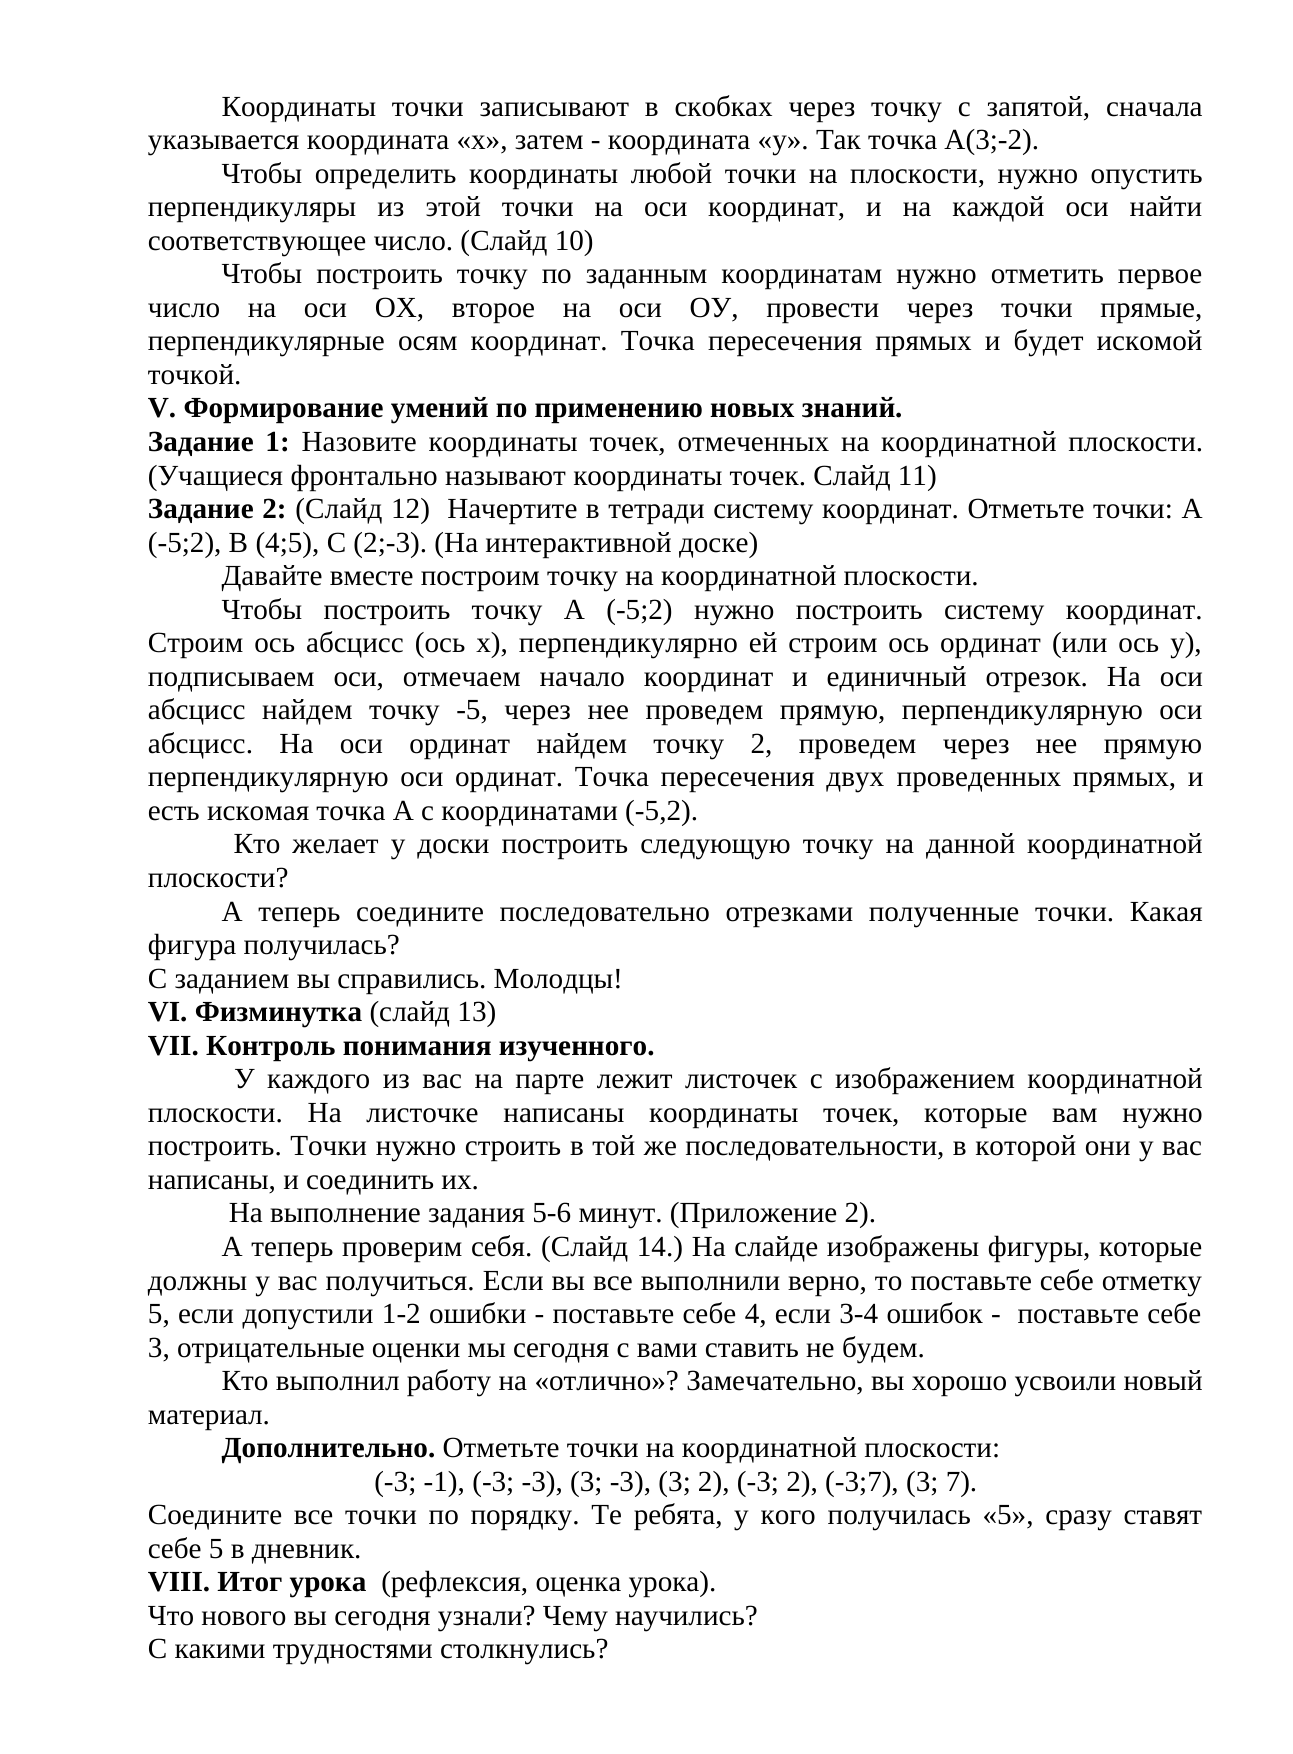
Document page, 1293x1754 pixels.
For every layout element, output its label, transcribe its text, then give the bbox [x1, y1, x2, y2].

text С заданием вы справились. Молодцы! [148, 961, 1204, 994]
text Задание 2: (Слайд 12) Начертите в тетради систему координат. Отметьте точки: А (-5;2), В (4;5), С (2;-3). (На интерактивной доске) [148, 491, 1204, 558]
text VIII. Итог урока (рефлексия, оценка урока). [148, 1564, 1204, 1598]
text Чтобы построить точку А (-5;2) нужно построить систему координат. Строим ось абсцисс (ось х), перпендикулярно ей строим ось ординат (или ось y), подписываем оси, отмечаем начало координат и единичный отрезок. На оси абсцисс найдем точку -5, через нее проведем прямую, перпендикулярную оси абсцисс. На оси ординат найдем точку 2, проведем через нее прямую перпендикулярную оси ординат. Точка пересечения двух проведенных прямых, и есть искомая точка А с координатами (-5,2). [148, 592, 1204, 827]
text А теперь проверим себя. (Слайд 14.) На слайде изображены фигуры, которые должны у вас получиться. Если вы все выполнили верно, то поставьте себе отметку 5, если допустили 1-2 ошибки - поставьте себе 4, если 3-4 ошибок - поставьте себе 3, отрицательные оценки мы сегодня с вами ставить не будем. [148, 1229, 1204, 1363]
text А теперь соедините последовательно отрезками полученные точки. Какая фигура получилась? [148, 894, 1204, 961]
text (-3; -1), (-3; -3), (3; -3), (3; 2), (-3; 2), (-3;7), (3; 7). [148, 1464, 1204, 1497]
text VII. Контроль понимания изученного. [148, 1028, 1204, 1061]
text V. Формирование умений по применению новых знаний. [148, 391, 1204, 424]
text Соедините все точки по порядку. Те ребята, у кого получилась «5», сразу ставят себе 5 в дневник. [148, 1497, 1204, 1564]
text На выполнение задания 5-6 минут. (Приложение 2). [148, 1196, 1204, 1229]
text Кто выполнил работу на «отлично»? Замечательно, вы хорошо усвоили новый материал. [148, 1363, 1204, 1430]
text Кто желает у доски построить следующую точку на данной координатной плоскости? [148, 827, 1204, 894]
text У каждого из вас на парте лежит листочек с изображением координатной плоскости. На листочке написаны координаты точек, которые вам нужно построить. Точки нужно строить в той же последовательности, в которой они у вас написаны, и соединить их. [148, 1061, 1204, 1196]
text VI. Физминутка (слайд 13) [148, 994, 1204, 1028]
text Чтобы определить координаты любой точки на плоскости, нужно опустить перпендикуляры из этой точки на оси координат, и на каждой оси найти соответствующее число. (Слайд 10) [148, 156, 1204, 256]
text Задание 1: Назовите координаты точек, отмеченных на координатной плоскости. (Учащиеся фронтально называют координаты точек. Слайд 11) [148, 424, 1204, 491]
text С какими трудностями столкнулись? [148, 1632, 1204, 1665]
text Что нового вы сегодня узнали? Чему научились? [148, 1598, 1204, 1632]
text Чтобы построить точку по заданным координатам нужно отметить первое число на оси ОХ, второе на оси ОУ, провести через точки прямые, перпендикулярные осям координат. Точка пересечения прямых и будет искомой точкой. [148, 256, 1204, 391]
text Координаты точки записывают в скобках через точку с запятой, сначала указывается координата «х», затем - координата «у». Так точка А(3;-2). [148, 89, 1204, 156]
text Дополнительно. Отметьте точки на координатной плоскости: [148, 1430, 1204, 1464]
text Давайте вместе построим точку на координатной плоскости. [148, 558, 1204, 592]
